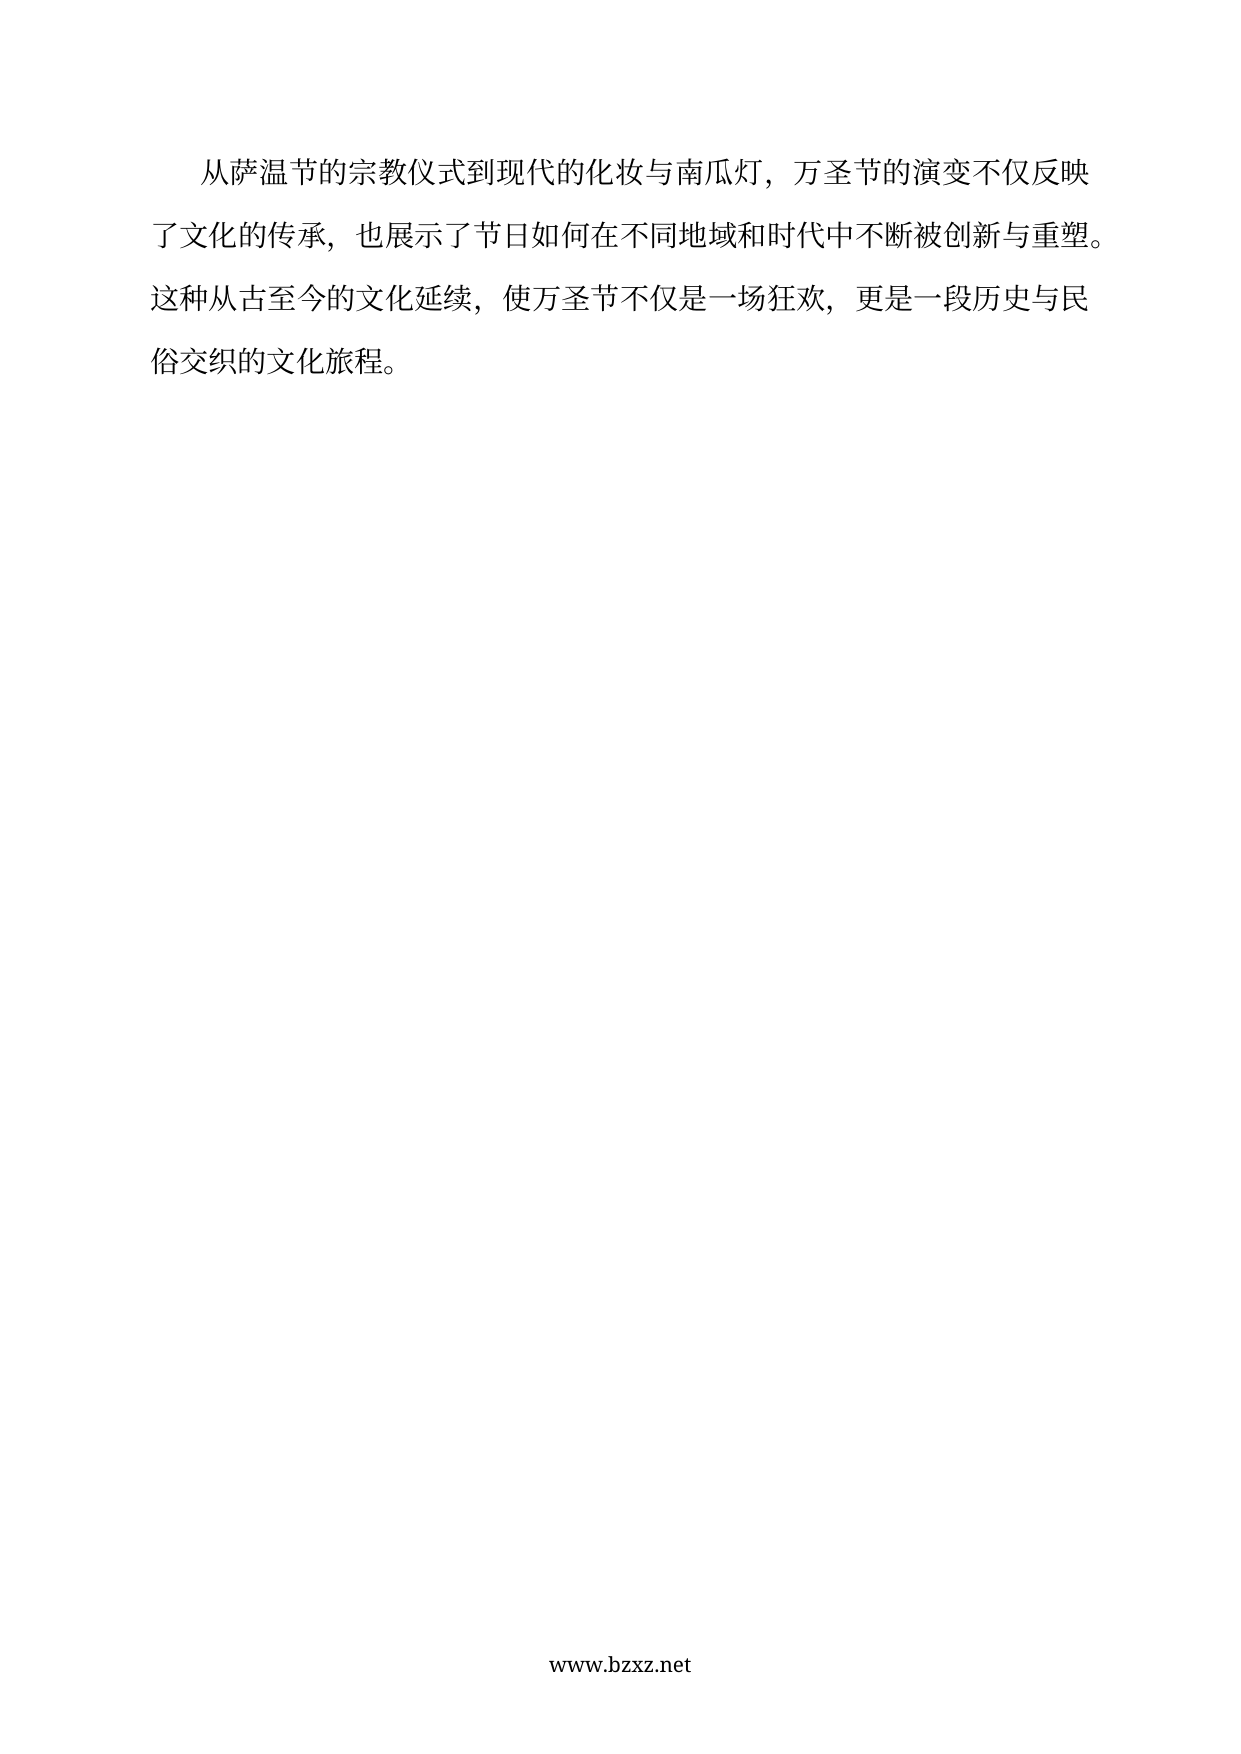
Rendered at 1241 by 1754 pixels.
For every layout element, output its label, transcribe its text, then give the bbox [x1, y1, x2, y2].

text 从萨温节的宗教仪式到现代的化妆与南瓜灯，万圣节的演变不仅反映了文化的传承，也展示了节日如何在不同地域和时代中不断被创新与重塑。这种从古至今的文化延续，使万圣节不仅是一场狂欢，更是一段历史与民俗交织的文化旅程。 [150, 150, 1090, 380]
